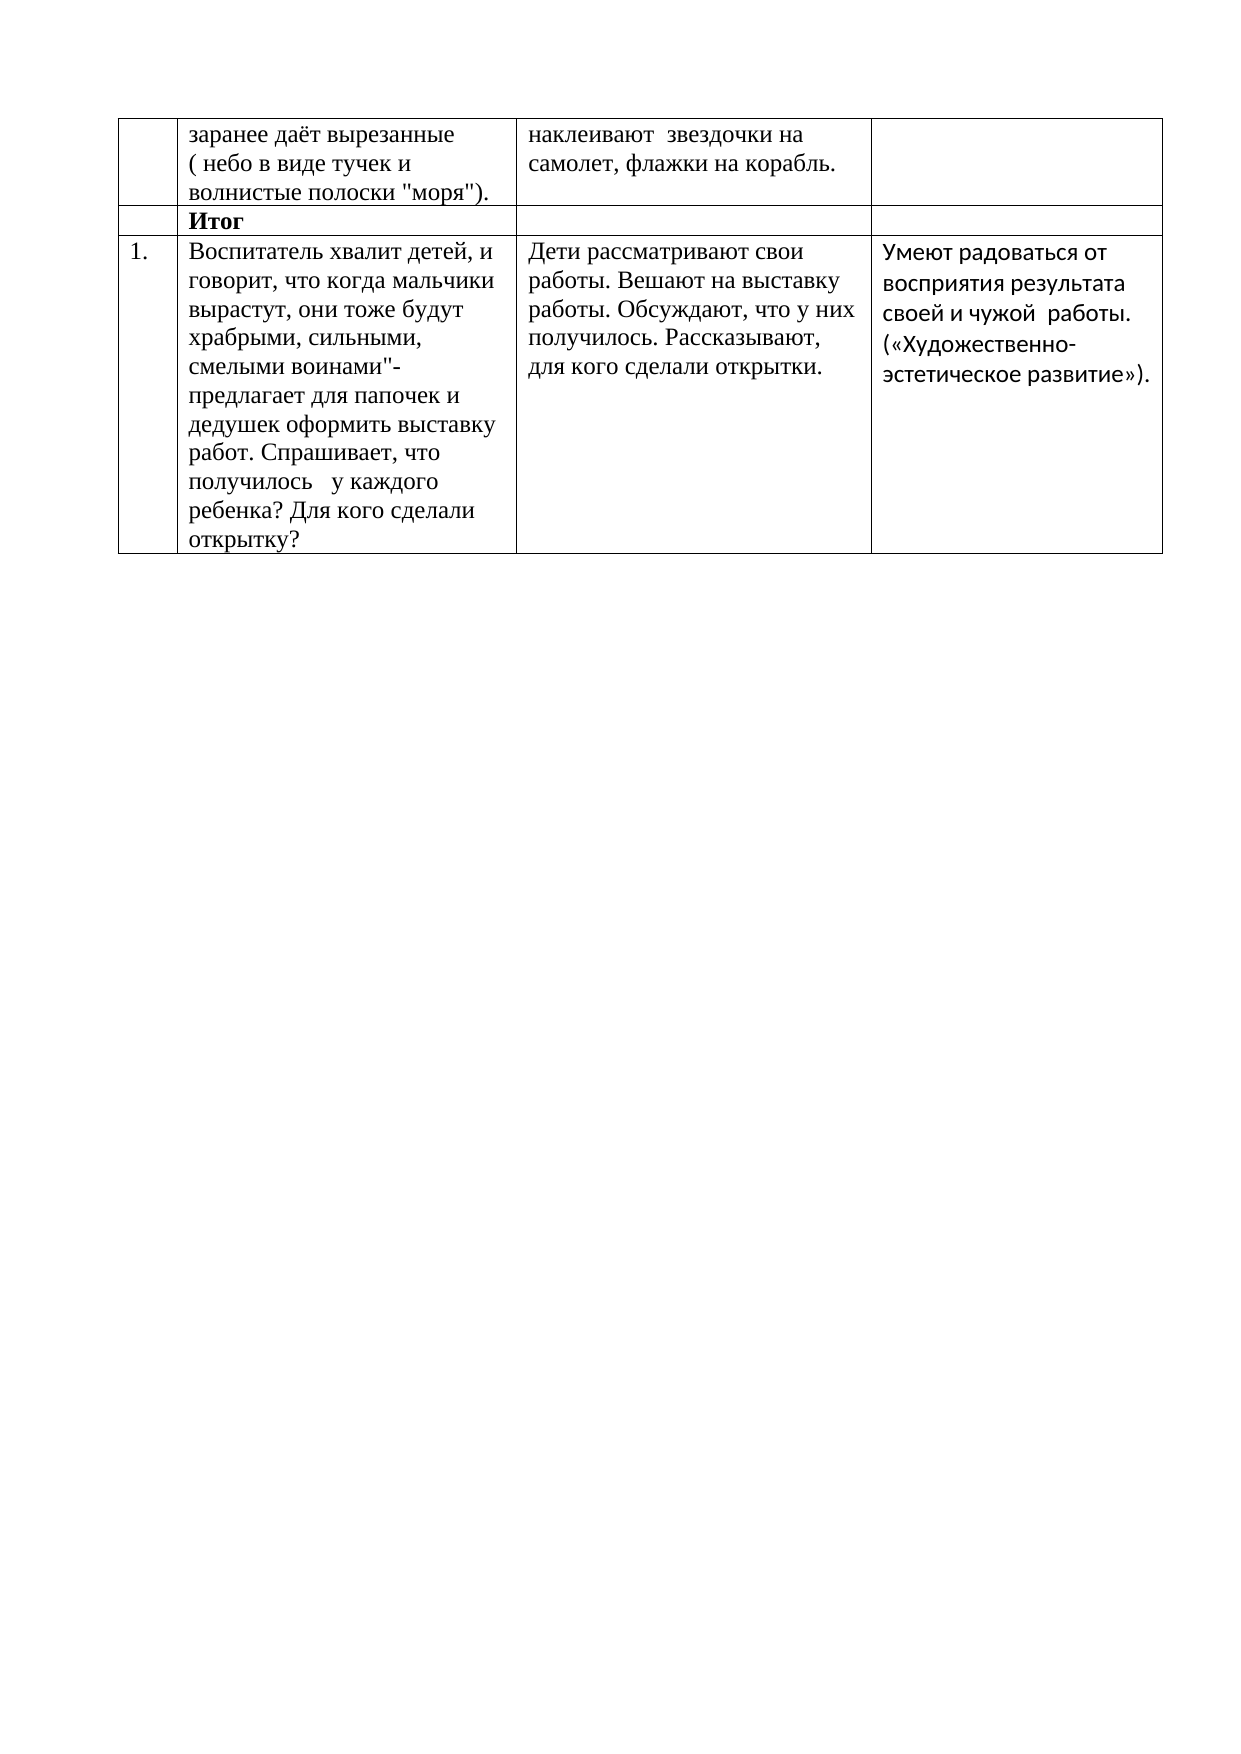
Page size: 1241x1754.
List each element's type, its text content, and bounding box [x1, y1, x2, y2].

table_cell 4. [119, 119, 177, 205]
table_cell Дети рассматривают свои работы. Вешают на выставку работы. Обсуждают, что у них получилось. Рассказывают, для кого сделали открытки. [517, 236, 871, 552]
table_cell Итог [178, 206, 516, 235]
table_cell [872, 206, 1162, 235]
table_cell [517, 119, 871, 205]
table_cell Умеют радоваться от восприятия результата своей и чужой работы. («Художественно-эстетическое развитие»). [872, 236, 1162, 552]
table_cell Воспитатель хвалит детей, и говорит, что когда мальчики вырастут, они тоже будут храбрыми, сильными, смелыми воинами"- предлагает для папочек и дедушек оформить выставку работ. Спрашивает, что получилось у каждого ребенка? Для кого сделали открытку? [178, 236, 516, 552]
table_cell [119, 206, 177, 235]
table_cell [872, 119, 1162, 205]
table_cell 1. [119, 236, 177, 552]
table_cell [517, 206, 871, 235]
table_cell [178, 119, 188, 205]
